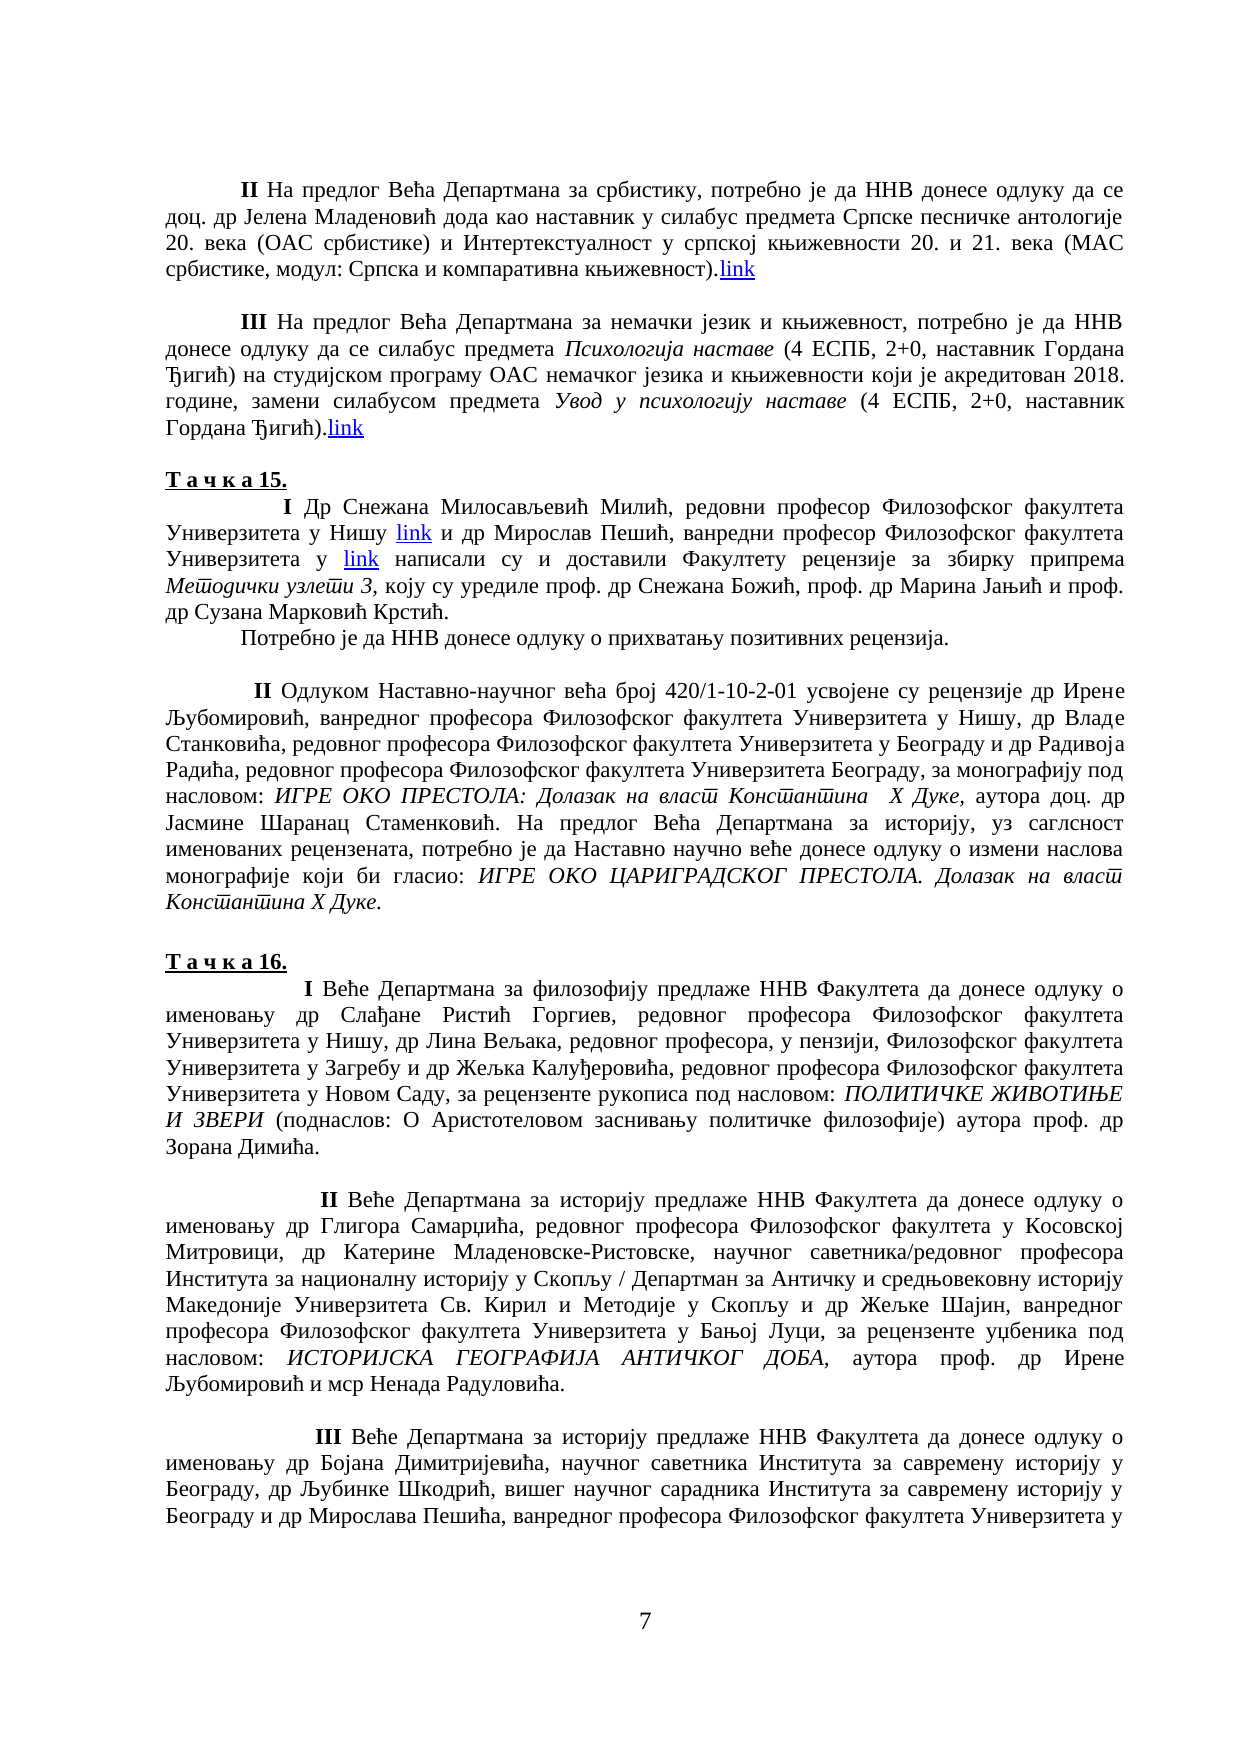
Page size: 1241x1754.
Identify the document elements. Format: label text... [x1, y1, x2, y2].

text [165, 1423, 1125, 1528]
text Потребно је да ННВ донесе одлуку о прихватању позитивних рецензија. [165, 624, 1125, 651]
text I Др Снежана Милосављевић Милић, редовни професор Филозофског факултета Универзитета у Нишу link и др Мирослав Пешић, ванредни професор Филозофског факултета Универзитета у link написали су и доставили Факултету рецензије за збирку припрема Методички узлети 3, коју су уредиле проф. др Снежана Божић, проф. др Марина Јањић и проф. др Сузана Марковић Крстић. [165, 493, 1125, 624]
text Т а ч к а 15. [165, 466, 1125, 493]
text I Веће Департмана за филозофију предлаже ННВ Факултета да донесе одлуку о именовању др Слађане Ристић Горгиев, редовног професора Филозофског факултета Универзитета у Нишу, др Лина Вељака, редовног професора, у пензији, Филозофског факултета Универзитета у Загребу и др Жељка Калуђеровића, редовног професора Филозофског факултета Универзитета у Новом Саду, за рецензенте рукописа под насловом: ПОЛИТИЧКЕ ЖИВОТИЊЕ И ЗВЕРИ (поднаслов: О Аристотеловом заснивању политичке филозофије) аутора проф. др Зорана Димића. [165, 975, 1125, 1159]
text II Веће Департмана за историју предлаже ННВ Факултета да донесе одлуку о именовању др Глигора Самарџића, редовног професора Филозофског факултета у Косовској Митровици, др Катерине Младеновске-Ристовске, научног саветника/редовног професора Института за националну историју у Скопљу / Департман за Античку и средњовековну историју Македоније Универзитета Св. Кирил и Методије у Скопљу и др Жељке Шајин, ванредног професора Филозофског факултета Универзитета у Бањој Луци, за рецензенте уџбеника под насловом: ИСТОРИЈСКА ГЕОГРАФИЈА АНТИЧКОГ ДОБА, аутора проф. др Ирене Љубомировић и мср Ненада Радуловића. [165, 1186, 1125, 1396]
text Т а ч к а 16. [165, 948, 1125, 975]
text II Одлуком Наставно-научног већа број 420/1-10-2-01 усвојене су рецензије др Иренe Љубомировић, ванреднoг професорa Филозофског факултета Универзитета у Нишу, др Владe Станковићa, редовнoг професорa Филозофског факултета Универзитета у Београду и др Радивојa Радићa, редовног професора Филозофског факултета Универзитета Београду, за монографију под насловом: ИГРЕ ОКО ПРЕСТОЛА: Долазак на власт Константина X Дуке, аутора доц. др Јасмине Шаранац Стаменковић. На предлог Већа Департмана за историју, уз саглсност именованих рецензената, потребно је да Наставно научно веће донесе одлуку о измени наслова монографије који би гласио: ИГРЕ ОКО ЦАРИГРАДСКОГ ПРЕСТОЛА. Долазак на власт Константина X Дуке. [165, 677, 1125, 914]
text III На предлог Већа Департмана за немачки језик и књижевност, потребно је да ННВ донесе одлуку да се силабус предмета Психологија наставе (4 ЕСПБ, 2+0, наставник Гордана Ђигић) на студијском програму ОАС немачког језика и књижевности који је акредитован 2018. године, замени силабусом предмета Увод у психологију наставе (4 ЕСПБ, 2+0, наставник Гордана Ђигић).link [165, 308, 1125, 440]
text II На предлог Већа Департмана за србистику, потребно је да ННВ донесе одлуку да се доц. др Јелена Младеновић дода као наставник у силабус предмета Српске песничке антологије 20. века (ОАС србистике) и Интертекстуалност у српској књижевности 20. и 21. века (МАС србистике, модул: Српска и компаративна књижевност).link [165, 176, 1125, 282]
